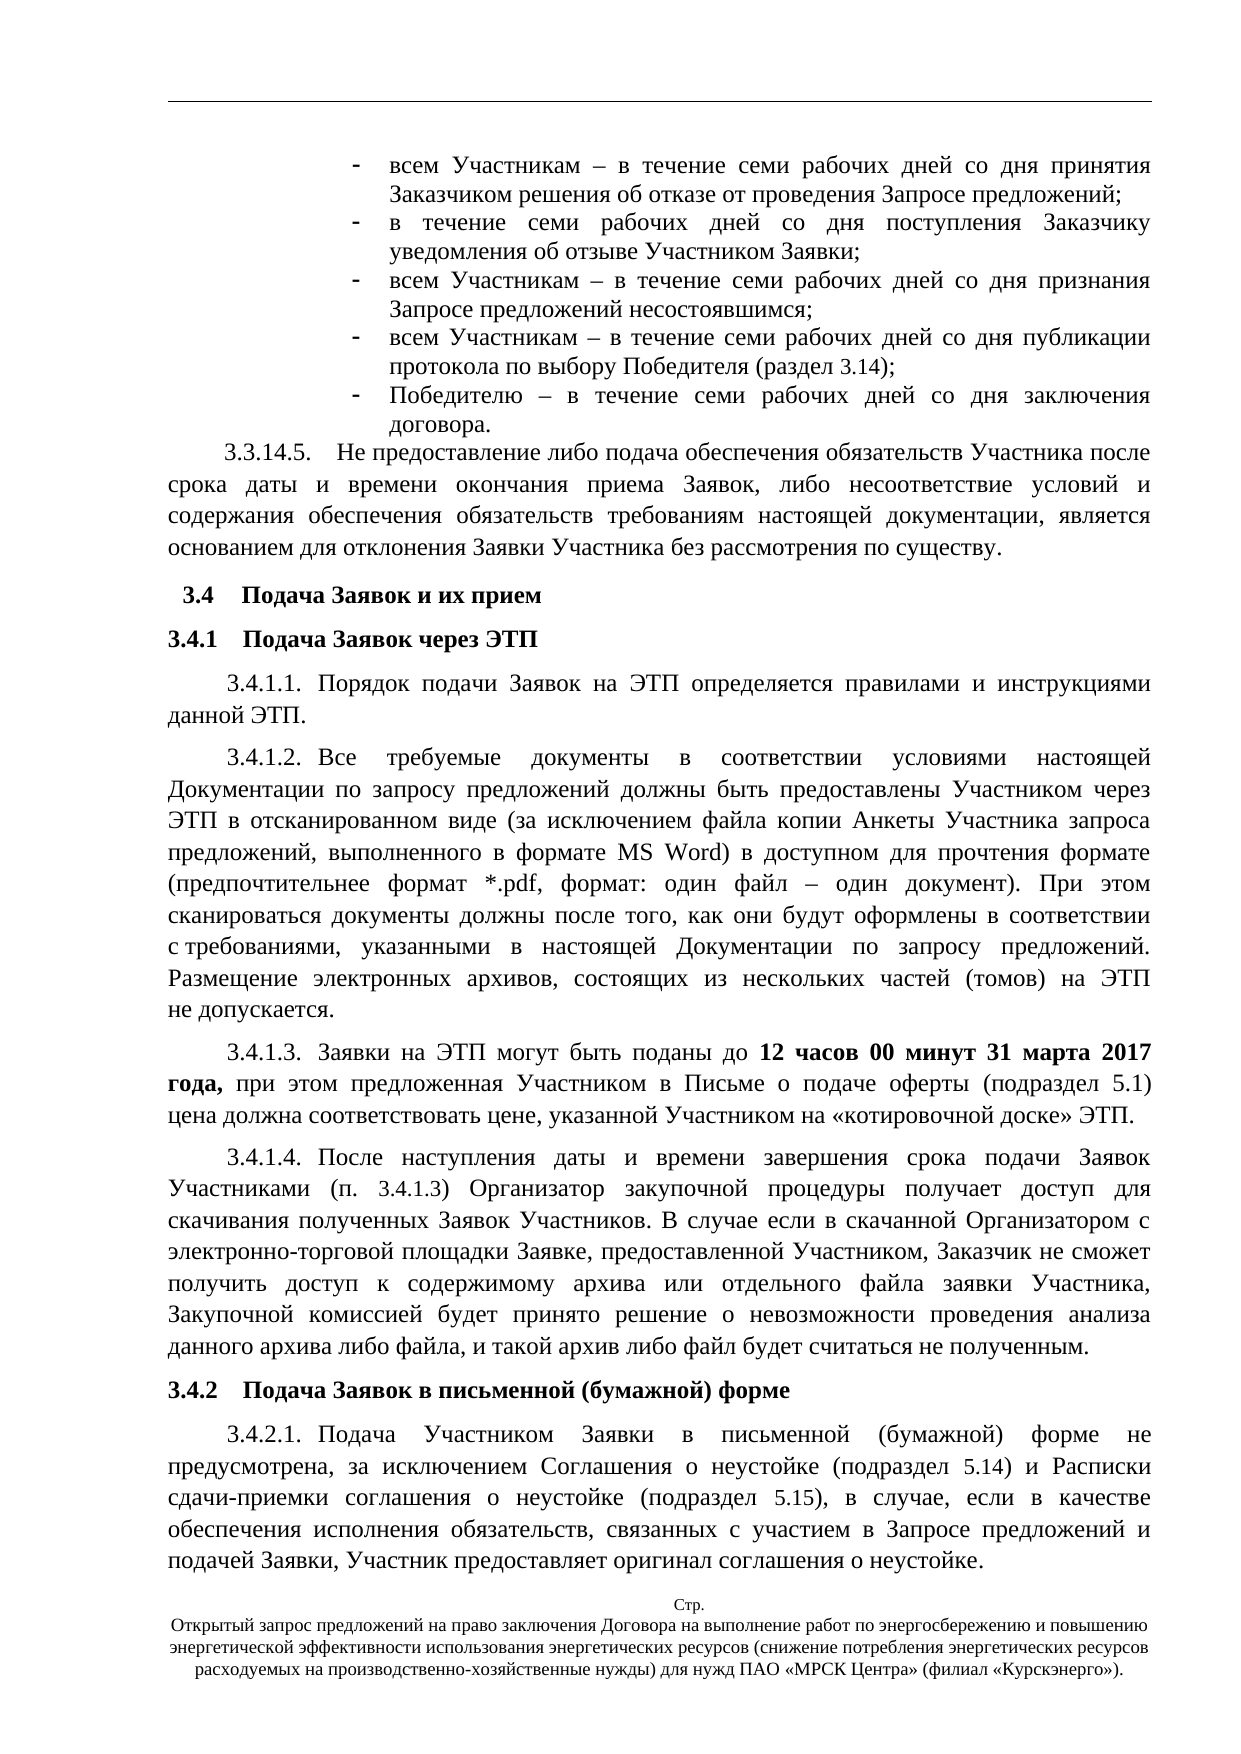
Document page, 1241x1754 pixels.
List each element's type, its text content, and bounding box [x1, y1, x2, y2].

list После наступления даты и времени завершения срока подачи Заявок Участниками (п. 3.4.1.3) Организатор закупочной процедуры получает доступ для скачивания полученных Заявок Участников. В случае если в скачанной Организатором с электронно-торговой площадки Заявке, предоставленной Участником, Заказчик не сможет получить доступ к содержимому архива или отдельного файла заявки Участника, Закупочной комиссией будет принято решение о невозможности проведения анализа данного архива либо файла, и такой архив либо файл будет считаться не полученным. [168, 1142, 1152, 1360]
list Победителю – в течение семи рабочих дней со дня заключения договора. [352, 380, 1152, 437]
list Порядок подачи Заявок на ЭТП определяется правилами и инструкциями данной ЭТП. [168, 668, 1152, 729]
list всем Участникам – в течение семи рабочих дней со дня принятия Заказчиком решения об отказе от проведения Запросе предложений; [352, 150, 1152, 207]
list Подача Участником Заявки в письменной (бумажной) форме не предусмотрена, за исключением Соглашения о неустойке (подраздел 5.14) и Расписки сдачи-приемки соглашения о неустойке (подраздел 5.15), в случае, если в качестве обеспечения исполнения обязательств, связанных с участием в Запросе предложений и подачей Заявки, Участник предоставляет оригинал соглашения о неустойке. [168, 1419, 1152, 1574]
list всем Участникам – в течение семи рабочих дней со дня признания Запросе предложений несостоявшимся; [352, 265, 1152, 322]
subtitle Подача Заявок через ЭТП [168, 624, 1152, 653]
subtitle Подача Заявок и их прием [182, 580, 1152, 609]
list в течение семи рабочих дней со дня поступления Заказчику уведомления об отзыве Участником Заявки; [352, 207, 1152, 265]
list Не предоставление либо подача обеспечения обязательств Участника после срока даты и времени окончания приема Заявок, либо несоответствие условий и содержания обеспечения обязательств требованиям настоящей документации, является основанием для отклонения Заявки Участника без рассмотрения по существу. [168, 437, 1152, 561]
subtitle Подача Заявок в письменной (бумажной) форме [168, 1375, 1152, 1404]
list Все требуемые документы в соответствии условиями настоящей Документации по запросу предложений должны быть предоставлены Участником через ЭТП в отсканированном виде (за исключением файла копии Анкеты Участника запроса предложений, выполненного в формате MS Word) в доступном для прочтения формате (предпочтительнее формат *.pdf, формат: один файл – один документ). При этом сканироваться документы должны после того, как они будут оформлены в соответствии с требованиями, указанными в настоящей Документации по запросу предложений. Размещение электронных архивов, состоящих из нескольких частей (томов) на ЭТП не допускается. [168, 742, 1152, 1023]
list Заявки на ЭТП могут быть поданы до 12 часов 00 минут 31 марта 2017 года, при этом предложенная Участником в Письме о подаче оферты (подраздел 5.1) цена должна соответствовать цене, указанной Участником на «котировочной доске» ЭТП. [168, 1037, 1152, 1128]
list всем Участникам – в течение семи рабочих дней со дня публикации протокола по выбору Победителя (раздел 3.14); [352, 322, 1152, 380]
